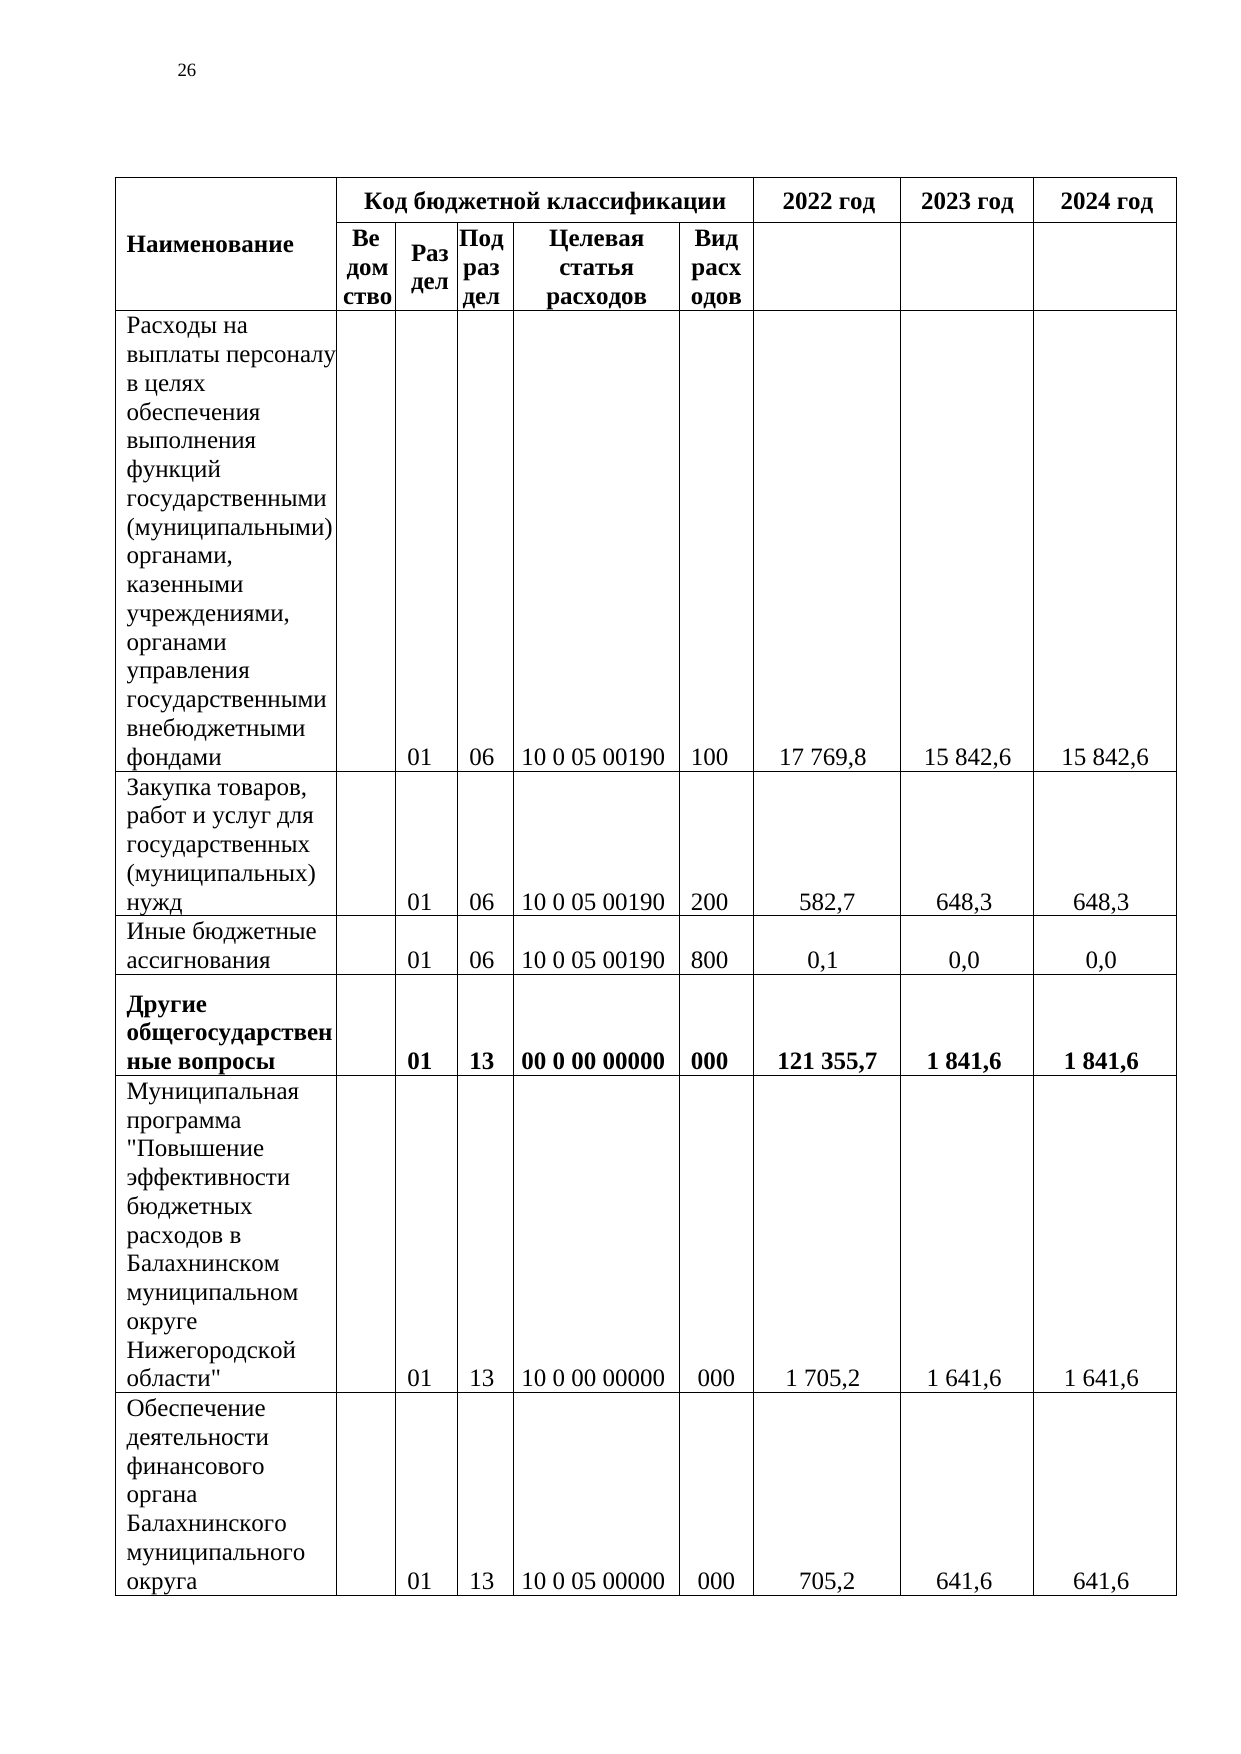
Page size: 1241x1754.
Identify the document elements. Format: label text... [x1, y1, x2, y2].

table_cell [337, 772, 395, 915]
table_cell 1 641,6 [1034, 1076, 1176, 1392]
table_cell 01 [396, 772, 457, 915]
table_cell 06 [458, 772, 513, 915]
table_cell 641,6 [1034, 1393, 1176, 1594]
table_cell 100 [680, 311, 753, 771]
table_cell [337, 311, 395, 771]
table_cell 15 842,6 [1034, 311, 1176, 771]
table_header 2022 год [754, 178, 900, 222]
table_cell Ве дом ство [337, 223, 395, 309]
table_cell 10 0 05 00190 [514, 311, 679, 771]
table_cell 10 0 05 00190 [514, 772, 679, 915]
table_cell [337, 916, 395, 974]
table_cell 10 0 00 00000 [514, 1076, 679, 1392]
table_header 2024 год [1034, 178, 1176, 222]
table_cell Обеспечение деятельности финансового органа Балахнинского муниципального округа [116, 1393, 336, 1594]
table_cell 01 [396, 975, 457, 1075]
table_cell 15 842,6 [901, 311, 1033, 771]
table_cell 17 769,8 [754, 311, 900, 771]
table_header Код бюджетной классификации [337, 178, 753, 222]
table_cell [337, 975, 395, 1075]
table_cell 01 [396, 311, 457, 771]
table_cell 582,7 [754, 772, 900, 915]
table_cell 648,3 [1034, 772, 1176, 915]
table_cell 01 [396, 1393, 457, 1594]
table_cell Другие общегосударственные вопросы [116, 975, 336, 1075]
table_cell 13 [458, 1393, 513, 1594]
table_cell 01 [396, 1076, 457, 1392]
table_cell 13 [458, 975, 513, 1075]
table_cell 13 [458, 1076, 513, 1392]
table_cell Расходы на выплаты персоналу в целях обеспечения выполнения функций государственными (муниципальными) органами, казенными учреждениями, органами управления государственными внебюджетными фондами [116, 311, 336, 771]
table_cell Подраз дел [458, 223, 513, 309]
table_cell Закупка товаров, работ и услуг для государственных (муниципальных) нужд [116, 772, 336, 915]
table_cell Иные бюджетные ассигнования [116, 916, 336, 974]
table_cell 0,0 [901, 916, 1033, 974]
table_cell 121 355,7 [754, 975, 900, 1075]
table_cell Раз дел [396, 223, 457, 309]
table_cell Целевая статья расходов [514, 223, 679, 309]
table_cell 000 [680, 1076, 753, 1392]
table_cell 000 [680, 1393, 753, 1594]
table_cell 0,0 [1034, 916, 1176, 974]
table_cell 01 [396, 916, 457, 974]
table_cell 10 0 05 00190 [514, 916, 679, 974]
table_cell 648,3 [901, 772, 1033, 915]
table_cell [337, 1076, 395, 1392]
table_cell 06 [458, 311, 513, 771]
table_header Наименование [116, 178, 336, 309]
table_cell 641,6 [901, 1393, 1033, 1594]
table_cell 10 0 05 00000 [514, 1393, 679, 1594]
table_cell 200 [680, 772, 753, 915]
table_cell 000 [680, 975, 753, 1075]
table_cell 1 841,6 [901, 975, 1033, 1075]
table_cell 1 705,2 [754, 1076, 900, 1392]
table_cell [901, 223, 1033, 309]
table_cell Муниципальная программа "Повышение эффективности бюджетных расходов в Балахнинском муниципальном округе Нижегородской области" [116, 1076, 336, 1392]
table_cell 00 0 00 00000 [514, 975, 679, 1075]
table_cell 705,2 [754, 1393, 900, 1594]
table_header 2023 год [901, 178, 1033, 222]
table_cell 0,1 [754, 916, 900, 974]
table_cell 06 [458, 916, 513, 974]
table_cell 1 641,6 [901, 1076, 1033, 1392]
table_cell Вид расходов [680, 223, 753, 309]
table_cell [337, 1393, 395, 1594]
table_cell 800 [680, 916, 753, 974]
table_cell [754, 223, 900, 309]
table_cell [1034, 223, 1176, 309]
table_cell 1 841,6 [1034, 975, 1176, 1075]
